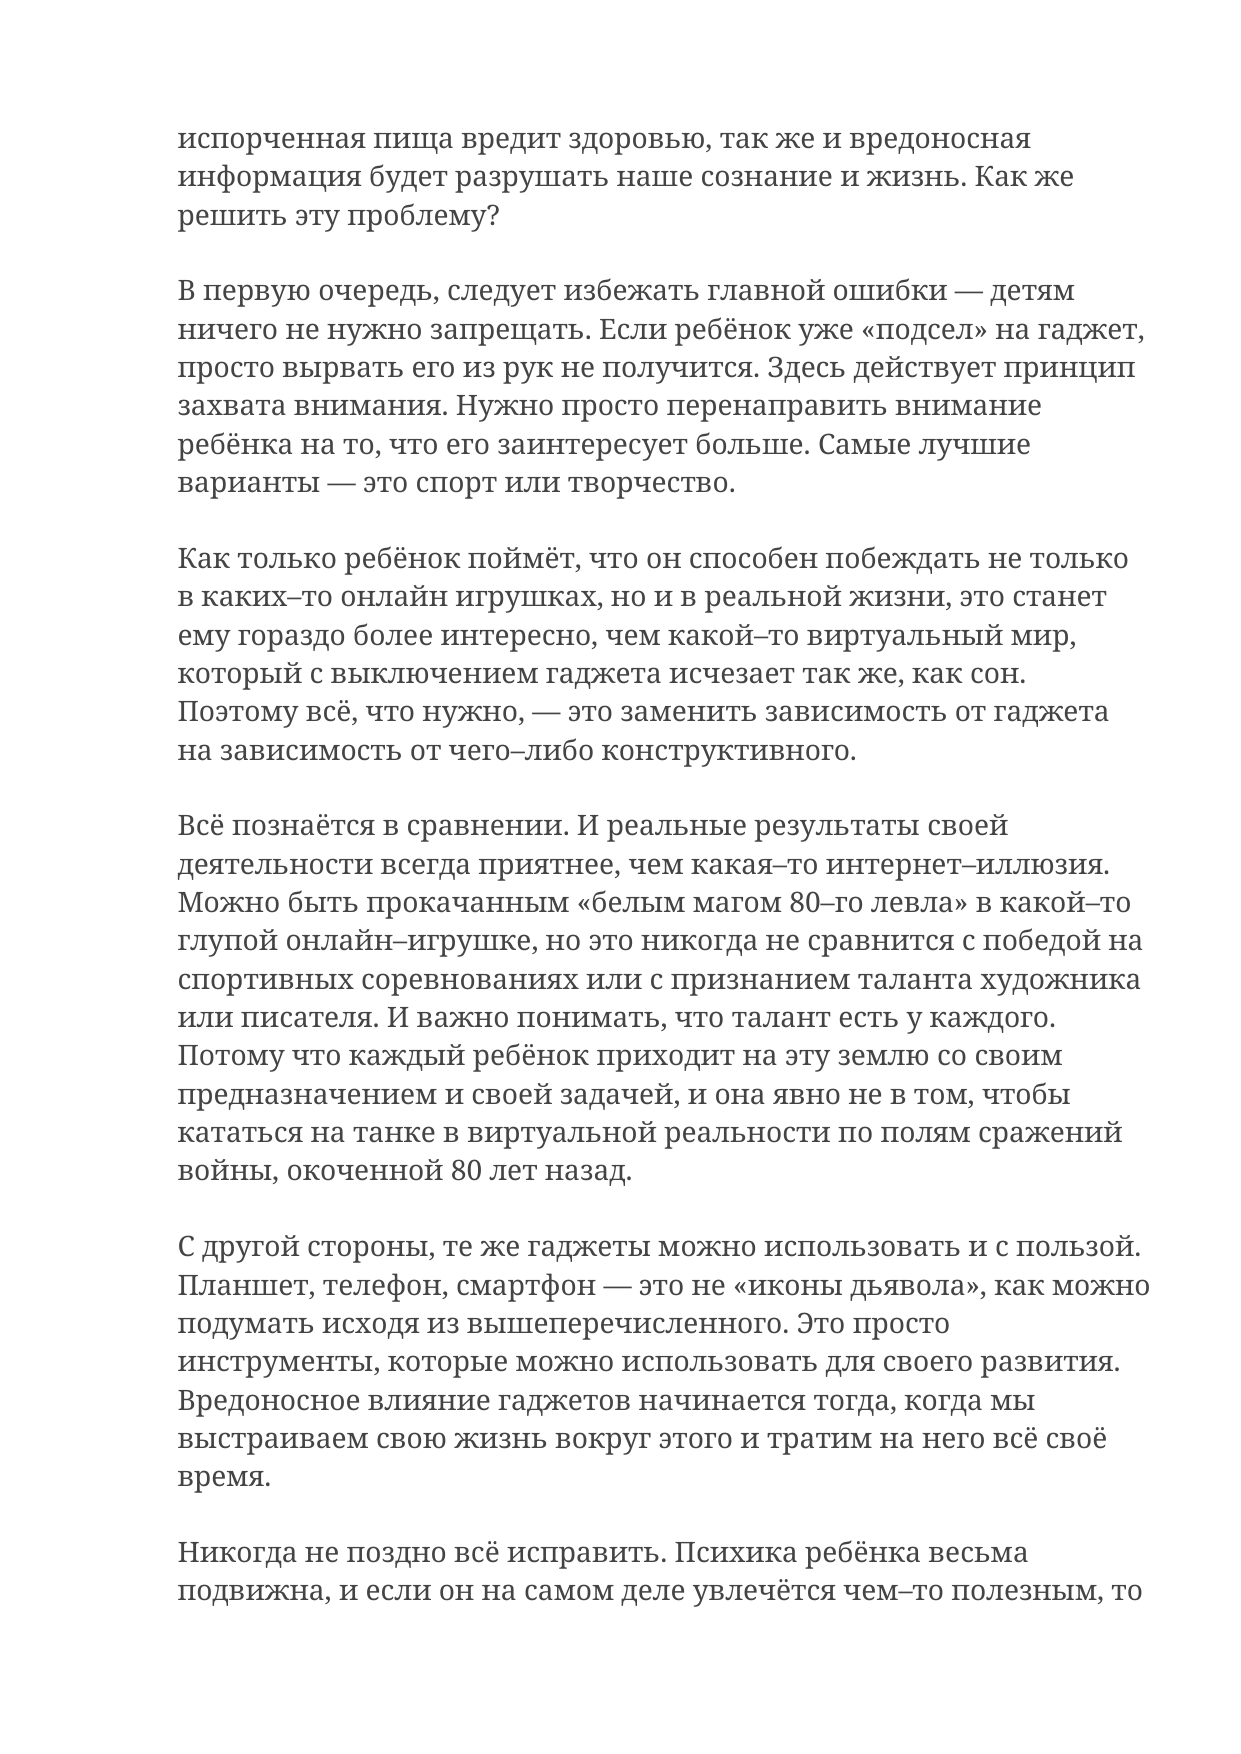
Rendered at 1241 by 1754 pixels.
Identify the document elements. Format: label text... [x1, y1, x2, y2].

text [177, 118, 1152, 233]
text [177, 1532, 1152, 1609]
text С другой стороны, те же гаджеты можно использовать и с пользой. Планшет, телефон, смартфон — это не «иконы дьявола», как можно подумать исходя из вышеперечисленного. Это просто инструменты, которые можно использовать для своего развития. Вредоносное влияние гаджетов начинается тогда, когда мы выстраиваем свою жизнь вокруг этого и тратим на него всё своё время. [177, 1226, 1152, 1495]
text Как только ребёнок поймёт, что он способен побеждать не только в каких–то онлайн игрушках, но и в реальной жизни, это станет ему гораздо более интересно, чем какой–то виртуальный мир, который с выключением гаджета исчезает так же, как сон. Поэтому всё, что нужно, — это заменить зависимость от гаджета на зависимость от чего–либо конструктивного. [177, 538, 1152, 768]
text В первую очередь, следует избежать главной ошибки — детям ничего не нужно запрещать. Если ребёнок уже «подсел» на гаджет, просто вырвать его из рук не получится. Здесь действует принцип захвата внимания. Нужно просто перенаправить внимание ребёнка на то, что его заинтересует больше. Самые лучшие варианты — это спорт или творчество. [177, 271, 1152, 501]
text Всё познаётся в сравнении. И реальные результаты своей деятельности всегда приятнее, чем какая–то интернет–иллюзия. Можно быть прокачанным «белым магом 80–го левла» в какой–то глупой онлайн–игрушке, но это никогда не сравнится с победой на спортивных соревнованиях или с признанием таланта художника или писателя. И важно понимать, что талант есть у каждого. Потому что каждый ребёнок приходит на эту землю со своим предназначением и своей задачей, и она явно не в том, чтобы кататься на танке в виртуальной реальности по полям сражений войны, окоченной 80 лет назад. [177, 806, 1152, 1189]
